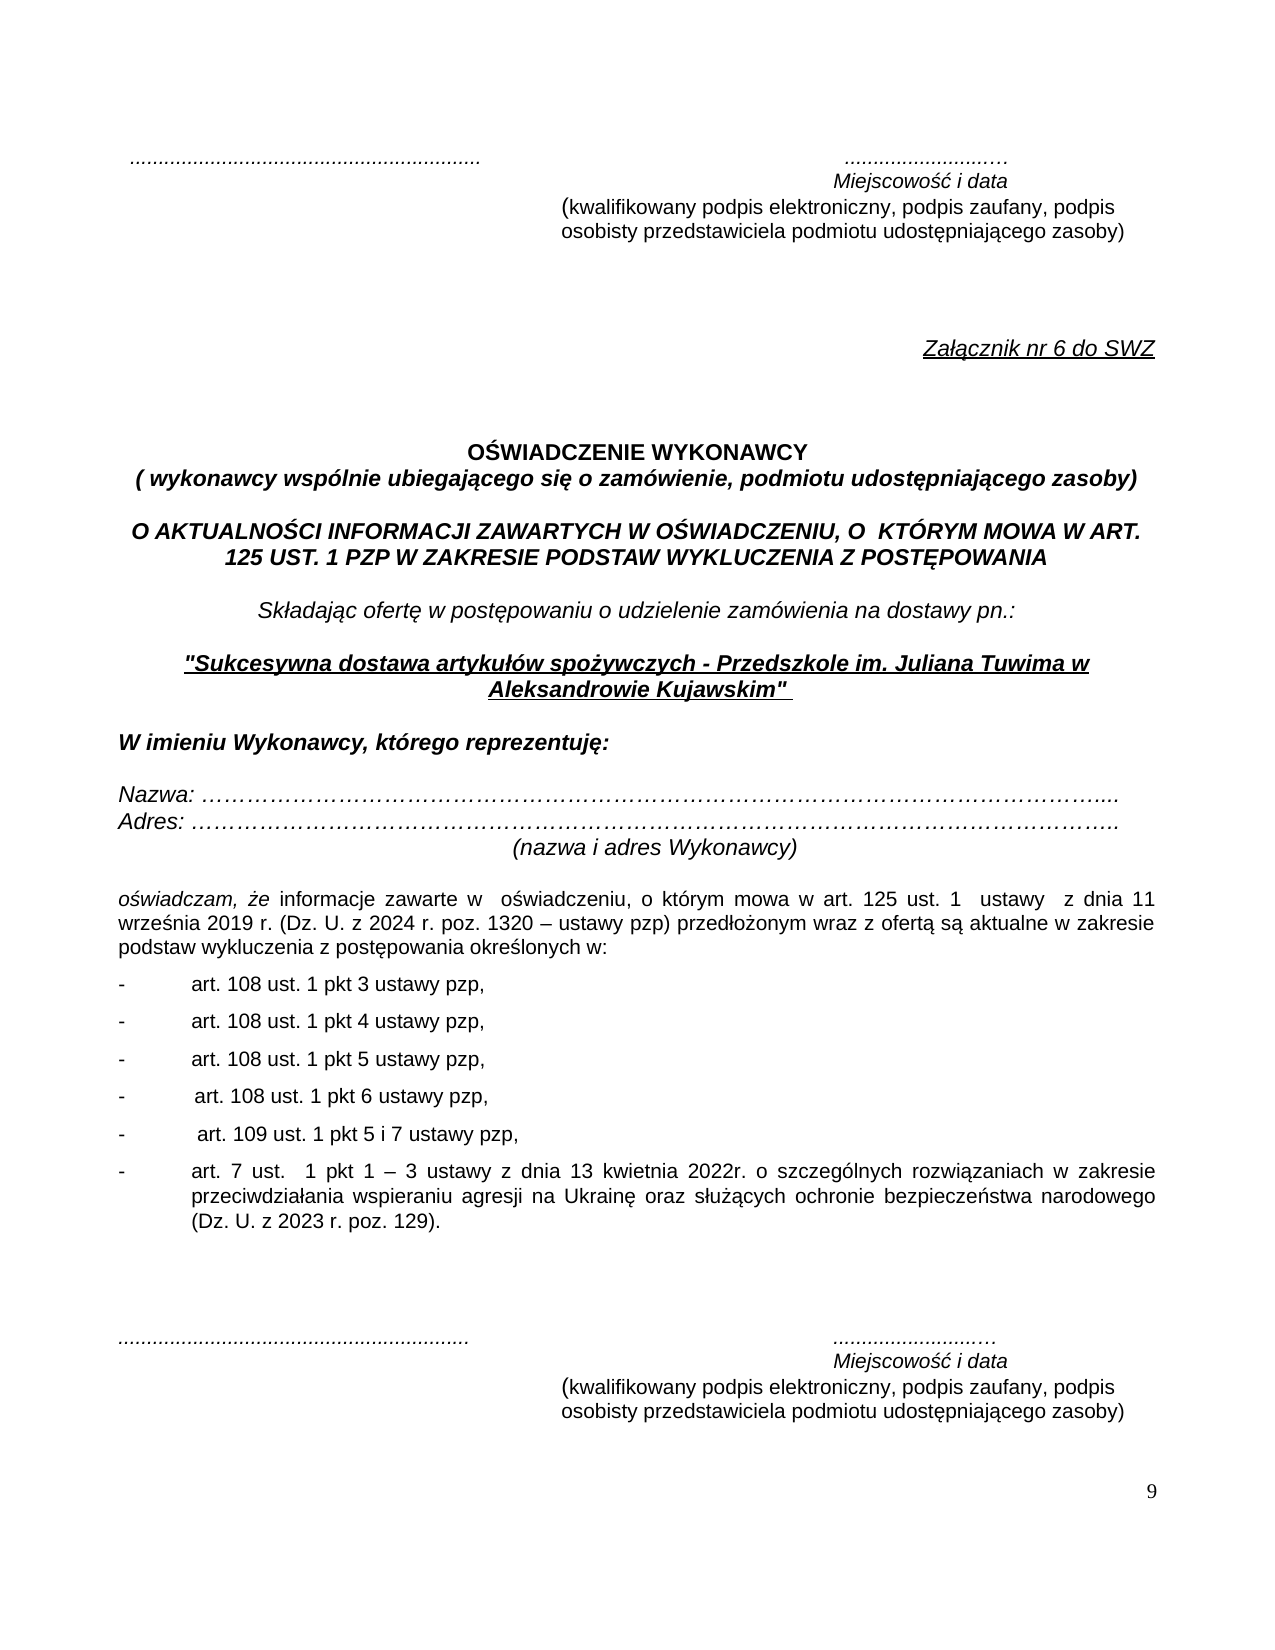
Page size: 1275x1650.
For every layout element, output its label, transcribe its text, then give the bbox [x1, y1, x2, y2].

text Miejscowość i data [561, 169, 1157, 193]
text Miejscowość i data [561, 1349, 1157, 1373]
text - art. 109 ust. 1 pkt 5 i 7 ustawy pzp, [118, 1121, 1157, 1146]
text Adres: ………………………………………………………………………………………………………….. [118, 808, 1157, 834]
text "Sukcesywna dostawa artykułów spożywczych - Przedszkole im. Juliana Tuwima w Aleksandrowie Kujawskim" [118, 649, 1157, 702]
text Nazwa: ……………………………………………………………………………………………………….... [118, 781, 1157, 808]
text O AKTUALNOŚCI INFORMACJI ZAWARTYCH W OŚWIADCZENIU, O KTÓRYM MOWA W ART. 125 UST. 1 PZP W ZAKRESIE PODSTAW WYKLUCZENIA Z POSTĘPOWANIA [118, 518, 1157, 570]
text (kwalifikowany podpis elektroniczny, podpis zaufany, podpis osobisty przedstawiciela podmiotu udostępniającego zasoby) [561, 193, 1157, 243]
text - art. 108 ust. 1 pkt 5 ustawy pzp, [118, 1046, 1157, 1071]
text Składając ofertę w postępowaniu o udzielenie zamówienia na dostawy pn.: [118, 597, 1157, 623]
text (nazwa i adres Wykonawcy) [118, 834, 1157, 860]
text OŚWIADCZENIE WYKONAWCY [118, 439, 1157, 465]
text - art. 7 ust. 1 pkt 1 – 3 ustawy z dnia 13 kwietnia 2022r. o szczególnych rozwiązaniach w zakresie przeciwdziałania wspieraniu agresji na Ukrainę oraz służących ochronie bezpieczeństwa narodowego (Dz. U. z 2023 r. poz. 129). [118, 1158, 1157, 1233]
text - art. 108 ust. 1 pkt 6 ustawy pzp, [118, 1083, 1157, 1108]
text - art. 108 ust. 1 pkt 3 ustawy pzp, [118, 971, 1157, 996]
text ( wykonawcy wspólnie ubiegającego się o zamówienie, podmiotu udostępniającego zasoby) [118, 465, 1157, 491]
text W imieniu Wykonawcy, którego reprezentuję: [118, 728, 1157, 755]
text ............................................................. .........................… [118, 1325, 1157, 1349]
text (kwalifikowany podpis elektroniczny, podpis zaufany, podpis osobisty przedstawiciela podmiotu udostępniającego zasoby) [561, 1373, 1157, 1423]
text ............................................................. .........................… [118, 145, 1157, 169]
text oświadczam, że informacje zawarte w oświadczeniu, o którym mowa w art. 125 ust. 1 ustawy z dnia 11 września 2019 r. (Dz. U. z 2024 r. poz. 1320 – ustawy pzp) przedłożonym wraz z ofertą są aktualne w zakresie podstaw wykluczenia z postępowania określonych w: [118, 887, 1157, 958]
text Załącznik nr 6 do SWZ [118, 334, 1157, 361]
text - art. 108 ust. 1 pkt 4 ustawy pzp, [118, 1008, 1157, 1033]
